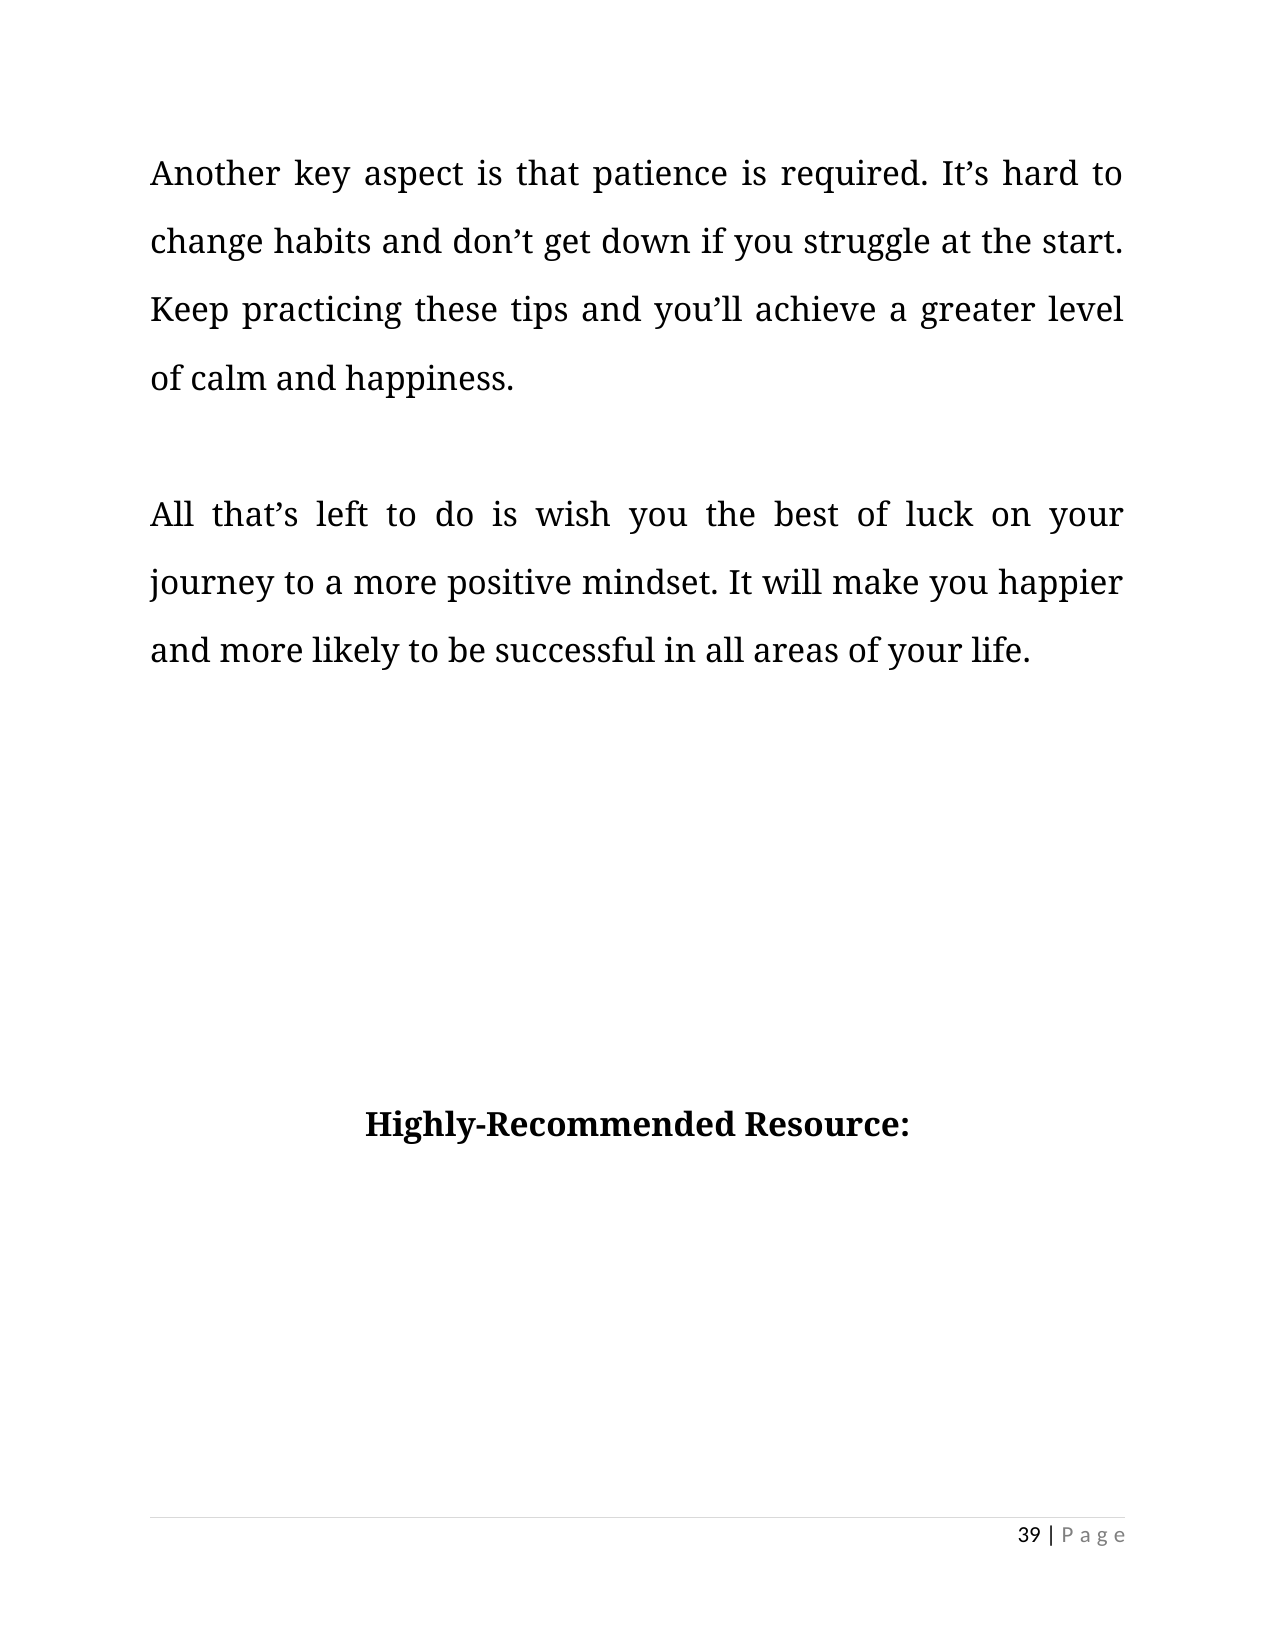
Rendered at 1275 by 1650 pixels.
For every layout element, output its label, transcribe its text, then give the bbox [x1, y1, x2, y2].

text Another key aspect is that patience is required. It’s hard to change habits and don’t get down if you struggle at the start. Keep practicing these tips and you’ll achieve a greater level of calm and happiness. [150, 150, 1125, 400]
text Highly-Recommended Resource: [150, 1101, 1125, 1147]
text All that’s left to do is wish you the best of luck on your journey to a more positive mindset. It will make you happier and more likely to be successful in all areas of your life. [150, 491, 1125, 672]
